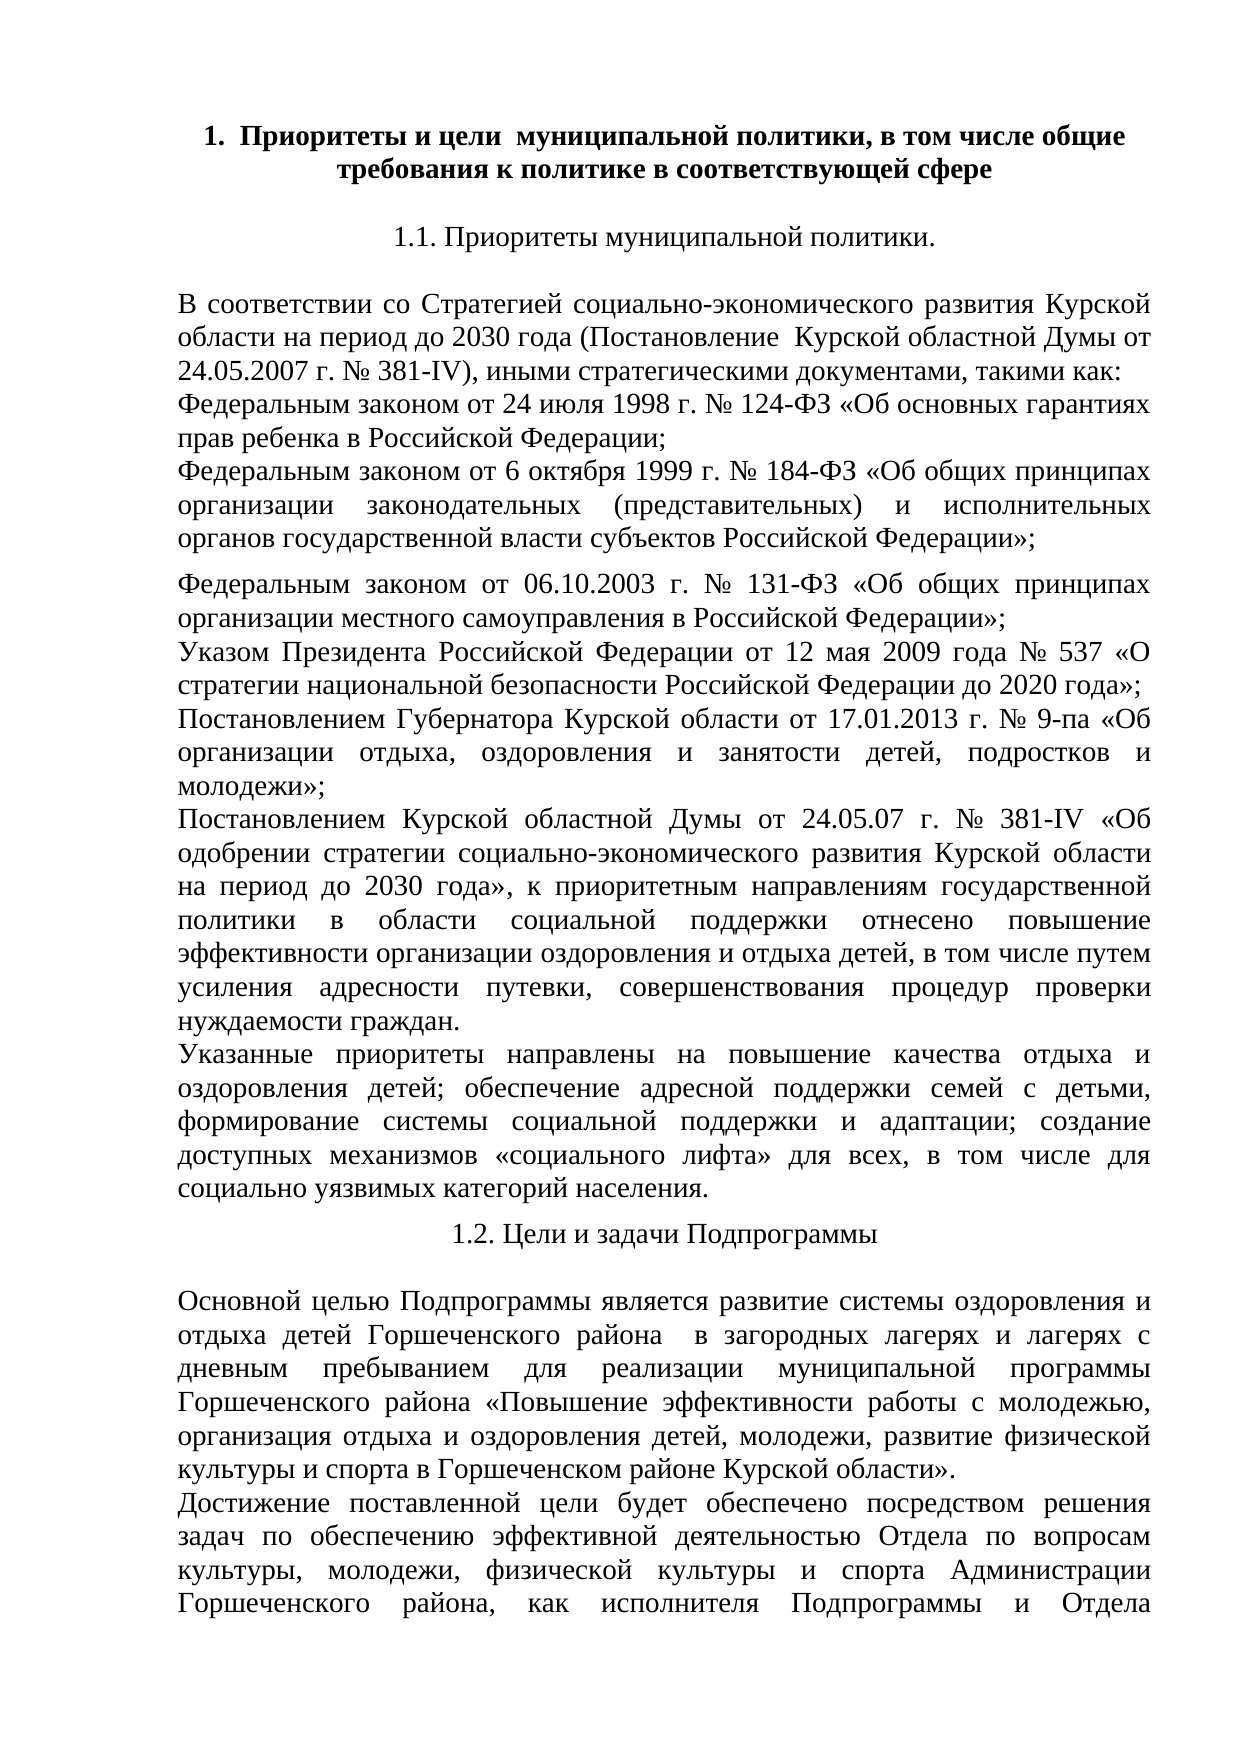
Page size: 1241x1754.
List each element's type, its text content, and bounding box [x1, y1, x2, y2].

text Постановлением Губернатора Курской области от 17.01.2013 г. № 9-па «Об организации отдыха, оздоровления и занятости детей, подростков и молодежи»; [177, 701, 1152, 801]
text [177, 1485, 1152, 1619]
text Указанные приоритеты направлены на повышение качества отдыха и оздоровления детей; обеспечение адресной поддержки семей с детьми, формирование системы социальной поддержки и адаптации; создание доступных механизмов «социального лифта» для всех, в том числе для социально уязвимых категорий населения. [177, 1036, 1152, 1204]
text Федеральным законом от 24 июля 1998 г. № 124-ФЗ «Об основных гарантиях прав ребенка в Российской Федерации; [177, 386, 1152, 453]
text Указом Президента Российской Федерации от 12 мая 2009 года № 537 «О стратегии национальной безопасности Российской Федерации до 2020 года»; [177, 634, 1152, 701]
text 1. Приоритеты и цели муниципальной политики, в том числе общие требования к политике в соответствующей сфере [177, 118, 1152, 185]
text 1.2. Цели и задачи Подпрограммы [177, 1216, 1152, 1250]
text Федеральным законом от 6 октября 1999 г. № 184-ФЗ «Об общих принципах организации законодательных (представительных) и исполнительных органов государственной власти субъектов Российской Федерации»; [177, 453, 1152, 554]
text 1.1. Приоритеты муниципальной политики. [177, 219, 1152, 252]
text Основной целью Подпрограммы является развитие системы оздоровления и отдыха детей Горшеченского района в загородных лагерях и лагерях с дневным пребыванием для реализации муниципальной программы Горшеченского района «Повышение эффективности работы с молодежью, организация отдыха и оздоровления детей, молодежи, развитие физической культуры и спорта в Горшеченском районе Курской области». [177, 1283, 1152, 1485]
text В соответствии со Стратегией социально-экономического развития Курской области на период до 2030 года (Постановление Курской областной Думы от 24.05.2007 г. № 381-IV), иными стратегическими документами, такими как: [177, 286, 1152, 386]
text Федеральным законом от 06.10.2003 г. № 131-ФЗ «Об общих принципах организации местного самоуправления в Российской Федерации»; [177, 567, 1152, 634]
text Постановлением Курской областной Думы от 24.05.07 г. № 381-IV «Об одобрении стратегии социально-экономического развития Курской области на период до 2030 года», к приоритетным направлениям государственной политики в области социальной поддержки отнесено повышение эффективности организации оздоровления и отдыха детей, в том числе путем усиления адресности путевки, совершенствования процедур проверки нуждаемости граждан. [177, 801, 1152, 1036]
